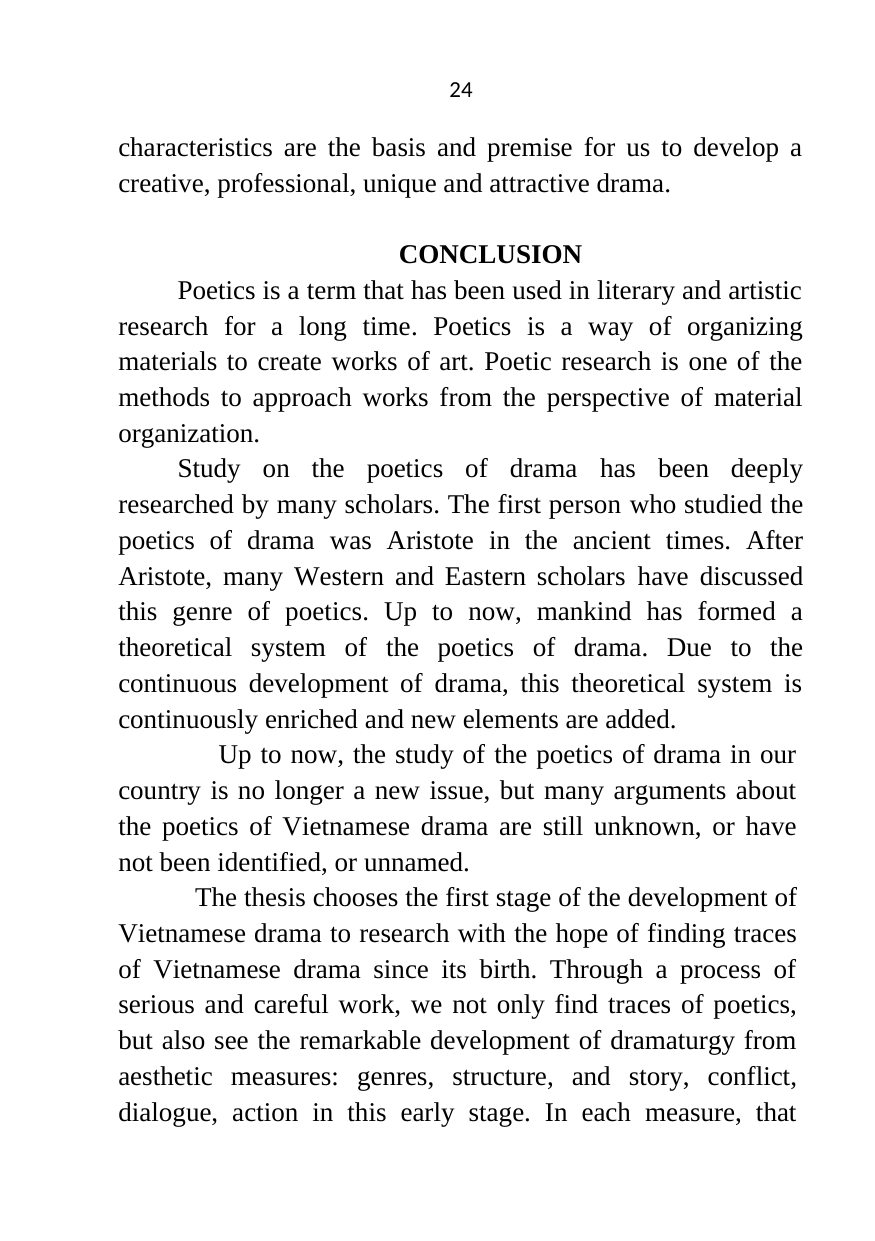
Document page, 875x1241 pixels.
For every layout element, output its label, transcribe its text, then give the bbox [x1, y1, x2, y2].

text Study on the poetics of drama has been deeply researched by many scholars. The first person who studied the poetics of drama was Aristote in the ancient times. After Aristote, many Western and Eastern scholars have discussed this genre of poetics. Up to now, mankind has formed a theoretical system of the poetics of drama. Due to the continuous development of drama, this theoretical system is continuously enriched and new elements are added. [118, 453, 803, 734]
text Poetics is a term that has been used in literary and artistic research for a long time. Poetics is a way of organizing materials to create works of art. Poetic research is one of the methods to approach works from the perspective of material organization. [118, 274, 803, 448]
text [118, 881, 797, 1127]
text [118, 131, 803, 198]
text CONCLUSION [118, 238, 803, 269]
text Up to now, the study of the poetics of drama in our country is no longer a new issue, but many arguments about the poetics of Vietnamese drama are still unknown, or have not been identified, or unnamed. [118, 738, 797, 877]
